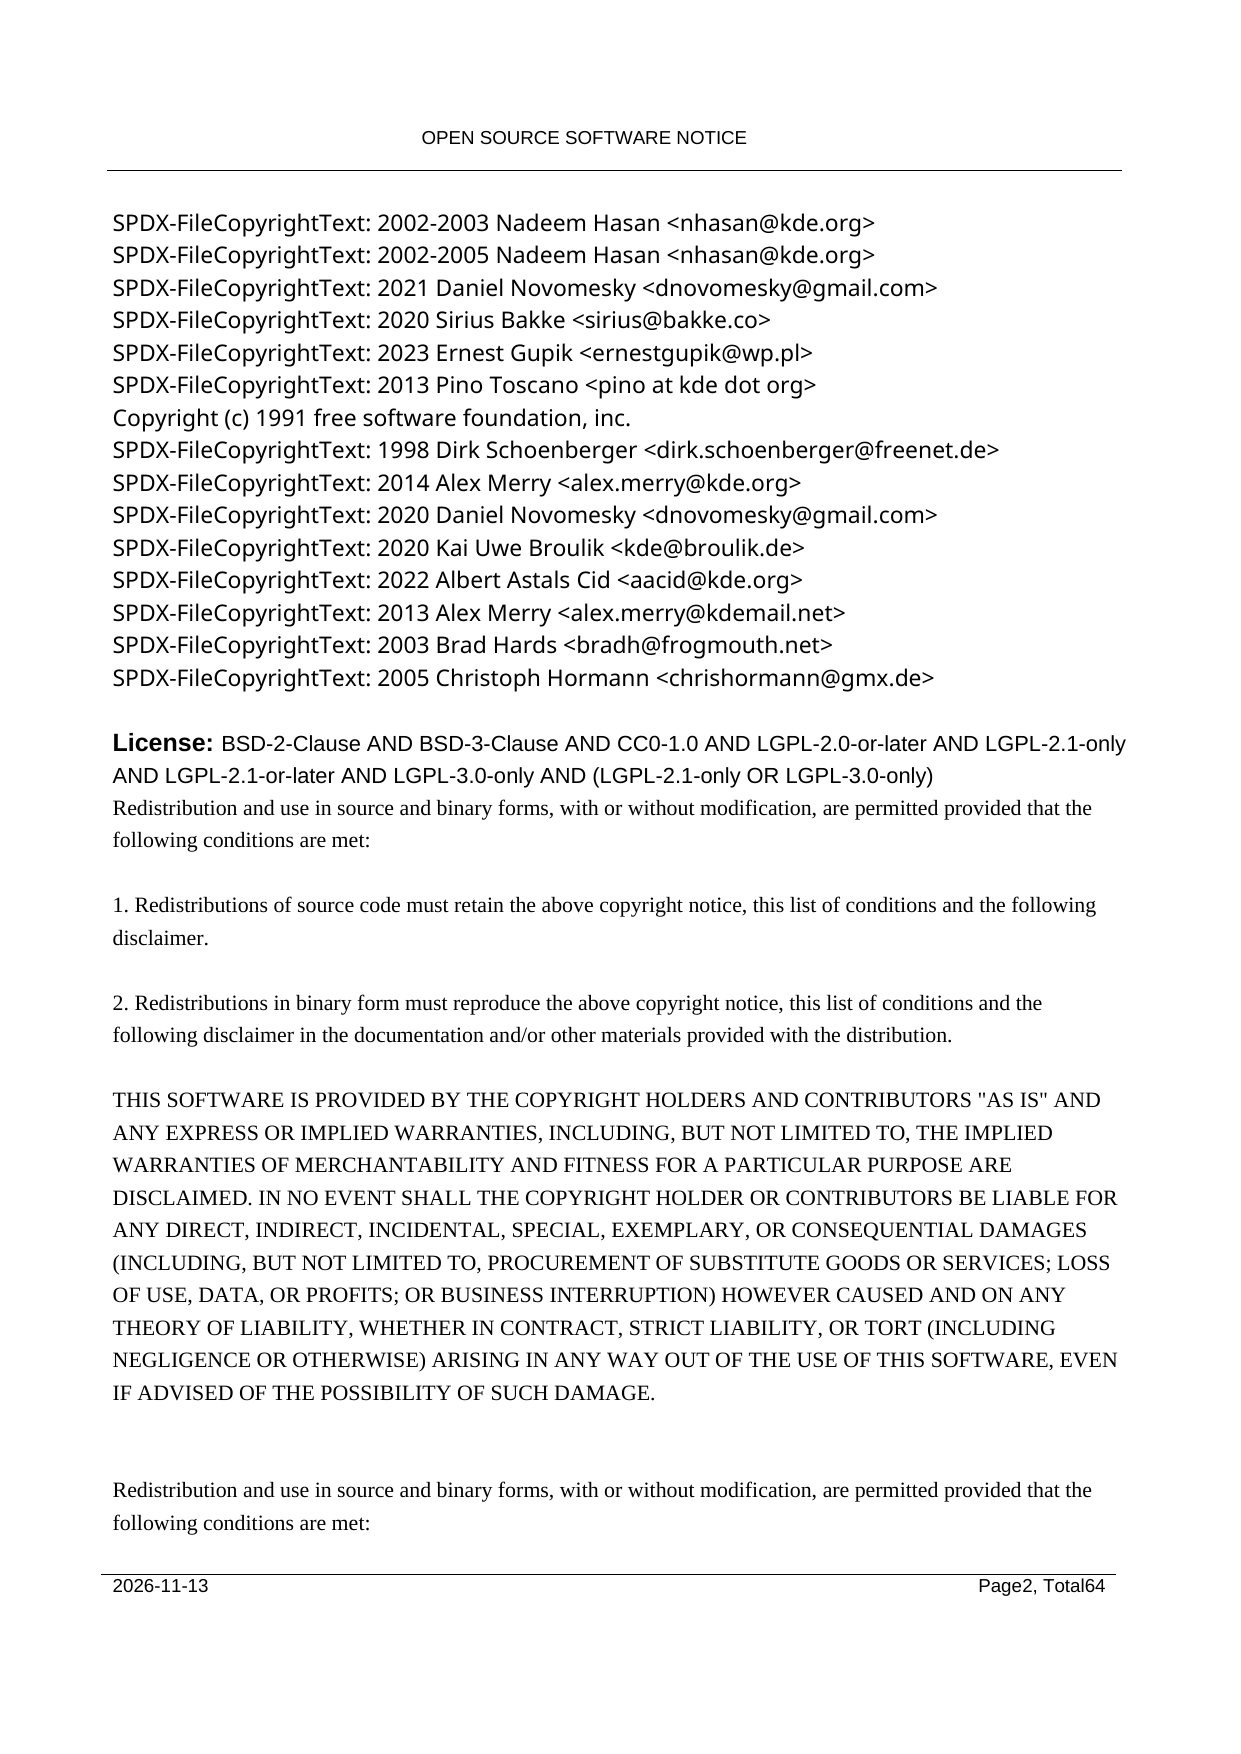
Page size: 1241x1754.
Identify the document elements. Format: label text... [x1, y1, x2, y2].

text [112, 206, 1128, 726]
text License: BSD-2-Clause AND BSD-3-Clause AND CC0-1.0 AND LGPL-2.0-or-later AND LGPL-2.1-only AND LGPL-2.1-or-later AND LGPL-3.0-only AND (LGPL-2.1-only OR LGPL-3.0-only) [112, 726, 1128, 791]
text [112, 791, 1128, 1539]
